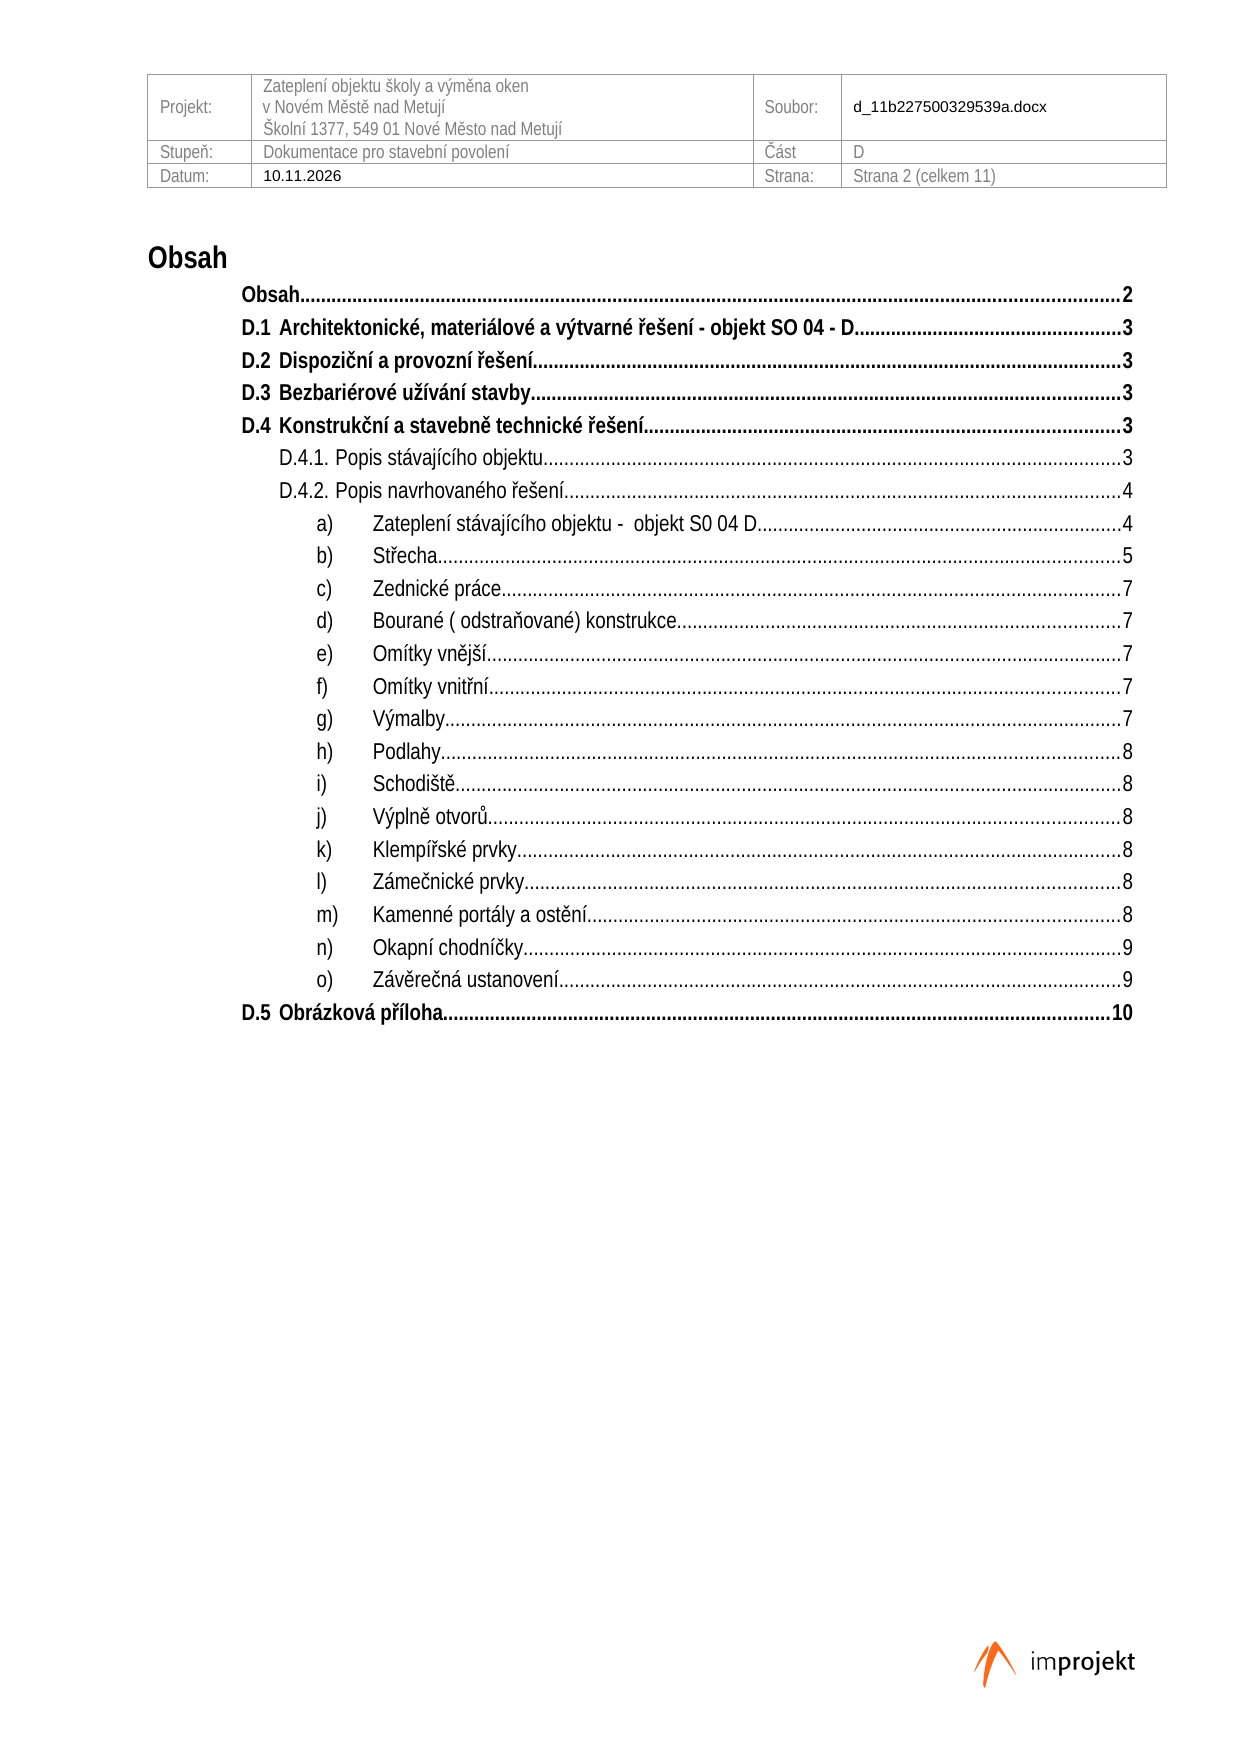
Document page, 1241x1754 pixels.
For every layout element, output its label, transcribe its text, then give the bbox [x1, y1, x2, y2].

text n) Okapní chodníčky 9 [316, 933, 1134, 960]
text o) Závěrečná ustanovení 9 [316, 966, 1134, 992]
text k) Klempířské prvky 8 [316, 836, 1134, 862]
text d) Bourané ( odstraňované) konstrukce 7 [316, 607, 1134, 634]
text D.2 Dispoziční a provozní řešení 3 [241, 347, 1134, 373]
text D.4 Konstrukční a stavebně technické řešení 3 [241, 412, 1134, 438]
text Obsah 2 [241, 281, 1134, 308]
text D.1 Architektonické, materiálové a výtvarné řešení - objekt SO 04 - D 3 [241, 314, 1134, 340]
subtitle Obsah [148, 239, 1134, 275]
text h) Podlahy 8 [316, 738, 1134, 764]
text b) Střecha 5 [316, 542, 1134, 568]
picture [972, 1639, 1137, 1689]
text m) Kamenné portály a ostění 8 [316, 901, 1134, 927]
text f) Omítky vnitřní 7 [316, 673, 1134, 699]
text D.4.1. Popis stávajícího objektu 3 [279, 444, 1134, 471]
text l) Zámečnické prvky 8 [316, 868, 1134, 894]
text D.5 Obrázková příloha 10 [241, 999, 1134, 1025]
text g) Výmalby 7 [316, 705, 1134, 732]
text j) Výplně otvorů 8 [316, 803, 1134, 829]
text c) Zednické práce 7 [316, 575, 1134, 601]
text D.4.2. Popis navrhovaného řešení 4 [279, 477, 1134, 503]
text i) Schodiště 8 [316, 770, 1134, 797]
text e) Omítky vnější 7 [316, 640, 1134, 666]
text a) Zateplení stávajícího objektu - objekt S0 04 D 4 [316, 509, 1134, 536]
text D.3 Bezbariérové užívání stavby 3 [241, 379, 1134, 406]
